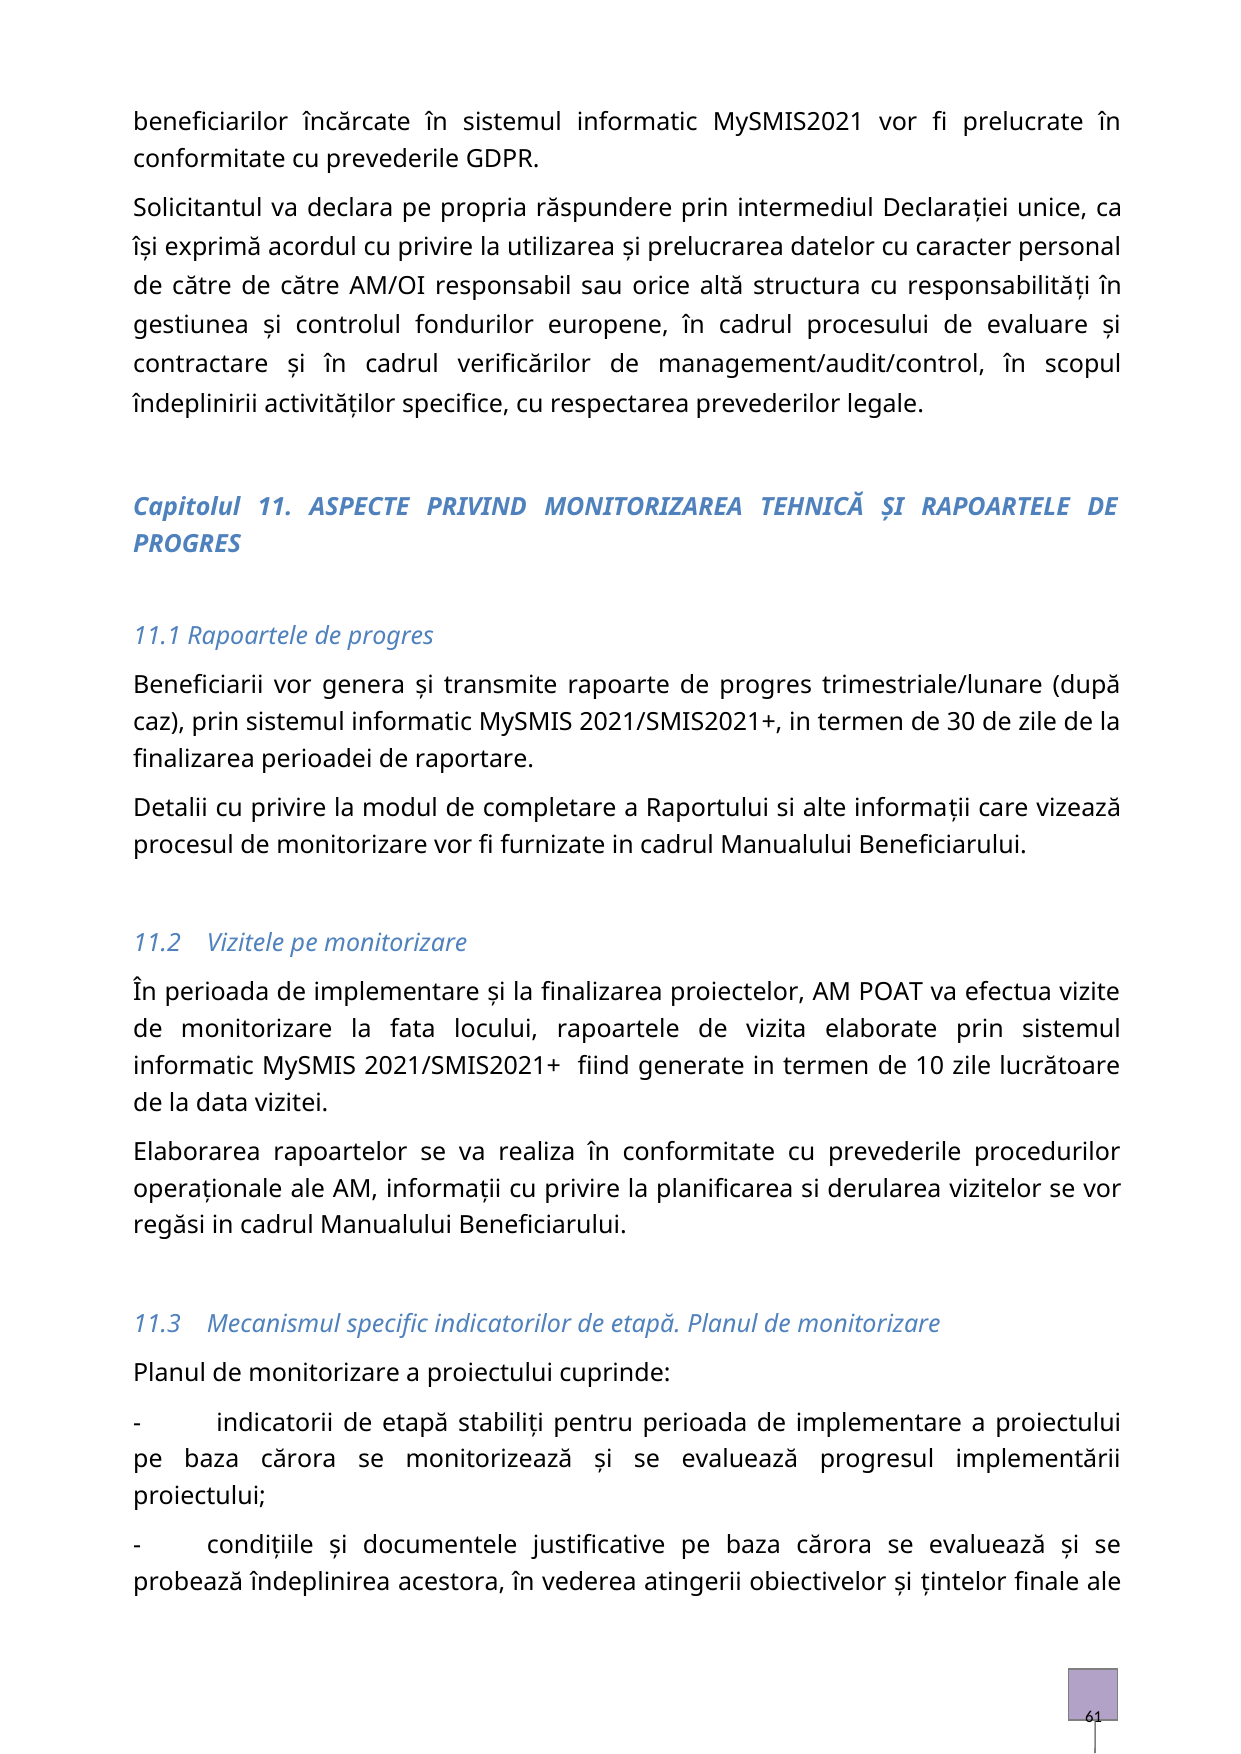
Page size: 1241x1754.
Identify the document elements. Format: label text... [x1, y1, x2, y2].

text Detalii cu privire la modul de completare a Raportului si alte informații care vizează procesul de monitorizare vor fi furnizate in cadrul Manualului Beneficiarului. [133, 789, 1122, 860]
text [133, 103, 1122, 174]
text În perioada de implementare și la finalizarea proiectelor, AM POAT va efectua vizite de monitorizare la fata locului, rapoartele de vizita elaborate prin sistemul informatic MySMIS 2021/SMIS2021+ fiind generate in termen de 10 zile lucrătoare de la data vizitei. [133, 974, 1122, 1118]
text Beneficiarii vor genera și transmite rapoarte de progres trimestriale/lunare (după caz), prin sistemul informatic MySMIS 2021/SMIS2021+, in termen de 30 de zile de la finalizarea perioadei de raportare. [133, 667, 1122, 774]
list Mecanismul specific indicatorilor de etapă. Planul de monitorizare [133, 1306, 1122, 1340]
list Vizitele pe monitorizare [133, 925, 1122, 959]
text - indicatorii de etapă stabiliți pentru perioada de implementare a proiectului pe baza cărora se monitorizează și se evaluează progresul implementării proiectului; [133, 1404, 1122, 1512]
text Capitolul 11. ASPECTE PRIVIND MONITORIZAREA TEHNICĂ ȘI RAPOARTELE DE PROGRES [133, 489, 1122, 559]
text Solicitantul va declara pe propria răspundere prin intermediul Declarației unice, ca își exprimă acordul cu privire la utilizarea şi prelucrarea datelor cu caracter personal de către de către AM/OI responsabil sau orice altă structura cu responsabilități în gestiunea și controlul fondurilor europene, în cadrul procesului de evaluare și contractare și în cadrul verificărilor de management/audit/control, în scopul îndeplinirii activităților specifice, cu respectarea prevederilor legale. [133, 189, 1122, 419]
text Elaborarea rapoartelor se va realiza în conformitate cu prevederile procedurilor operaționale ale AM, informații cu privire la planificarea si derularea vizitelor se vor regăsi in cadrul Manualului Beneficiarului. [133, 1134, 1122, 1241]
text 11.1 Rapoartele de progres [133, 617, 1122, 651]
text Planul de monitorizare a proiectului cuprinde: [133, 1355, 1122, 1389]
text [133, 1527, 1122, 1598]
